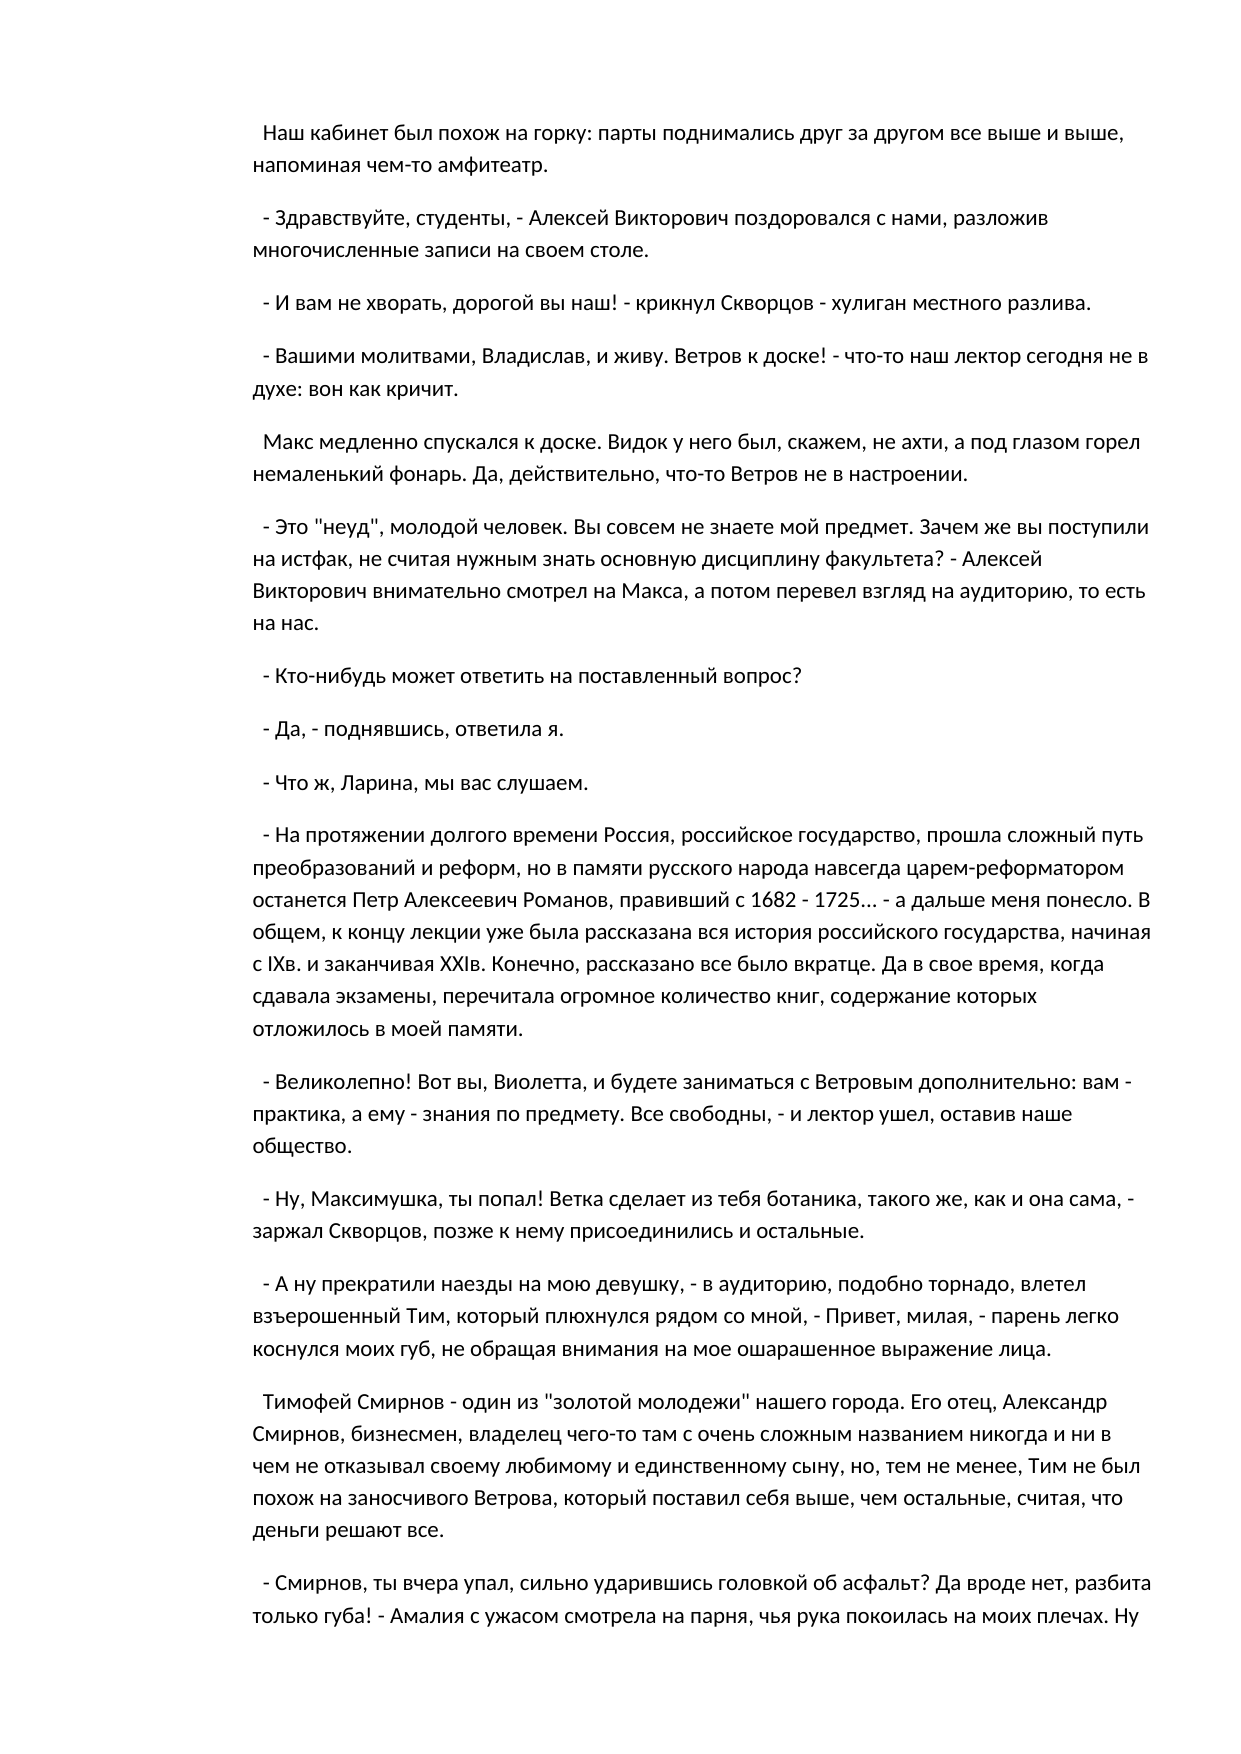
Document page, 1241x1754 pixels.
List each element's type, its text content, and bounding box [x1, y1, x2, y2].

text - И вам не хворать, дорогой вы наш! - крикнул Скворцов - хулиган местного разлива. [252, 288, 1152, 317]
text Макс медленно спускался к доске. Видок у него был, скажем, не ахти, а под глазом горел немаленький фонарь. Да, действительно, что-то Ветров не в настроении. [252, 427, 1152, 487]
text - Что ж, Ларина, мы вас слушаем. [252, 768, 1152, 796]
text - На протяжении долгого времени Россия, российское государство, прошла сложный путь преобразований и реформ, но в памяти русского народа навсегда царем-реформатором останется Петр Алексеевич Романов, правивший с 1682 - 1725... - а дальше меня понесло. В общем, к концу лекции уже была рассказана вся история российского государства, начиная с IXв. и заканчивая XXIв. Конечно, рассказано все было вкратце. Да в свое время, когда сдавала экзамены, перечитала огромное количество книг, содержание которых отложилось в моей памяти. [252, 821, 1152, 1042]
text Тимофей Смирнов - один из "золотой молодежи" нашего города. Его отец, Александр Смирнов, бизнесмен, владелец чего-то там с очень сложным названием никогда и ни в чем не отказывал своему любимому и единственному сыну, но, тем не менее, Тим не был похож на заносчивого Ветрова, который поставил себя выше, чем остальные, считая, что деньги решают все. [252, 1387, 1152, 1543]
text Наш кабинет был похож на горку: парты поднимались друг за другом все выше и выше, напоминая чем-то амфитеатр. [252, 118, 1152, 178]
text - А ну прекратили наезды на мою девушку, - в аудиторию, подобно торнадо, влетел взъерошенный Тим, который плюхнулся рядом со мной, - Привет, милая, - парень легко коснулся моих губ, не обращая внимания на мое ошарашенное выражение лица. [252, 1269, 1152, 1362]
text - Это "неуд", молодой человек. Вы совсем не знаете мой предмет. Зачем же вы поступили на истфак, не считая нужным знать основную дисциплину факультета? - Алексей Викторович внимательно смотрел на Макса, а потом перевел взгляд на аудиторию, то есть на нас. [252, 512, 1152, 637]
text - Кто-нибудь может ответить на поставленный вопрос? [252, 662, 1152, 689]
text - Вашими молитвами, Владислав, и живу. Ветров к доске! - что-то наш лектор сегодня не в духе: вон как кричит. [252, 342, 1152, 402]
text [252, 1568, 1152, 1629]
text - Здравствуйте, студенты, - Алексей Викторович поздоровался с нами, разложив многочисленные записи на своем столе. [252, 203, 1152, 263]
text - Ну, Максимушка, ты попал! Ветка сделает из тебя ботаника, такого же, как и она сама, - заржал Скворцов, позже к нему присоединились и остальные. [252, 1184, 1152, 1244]
text - Великолепно! Вот вы, Виолетта, и будете заниматься с Ветровым дополнительно: вам - практика, а ему - знания по предмету. Все свободны, - и лектор ушел, оставив наше общество. [252, 1067, 1152, 1159]
text - Да, - поднявшись, ответила я. [252, 714, 1152, 743]
